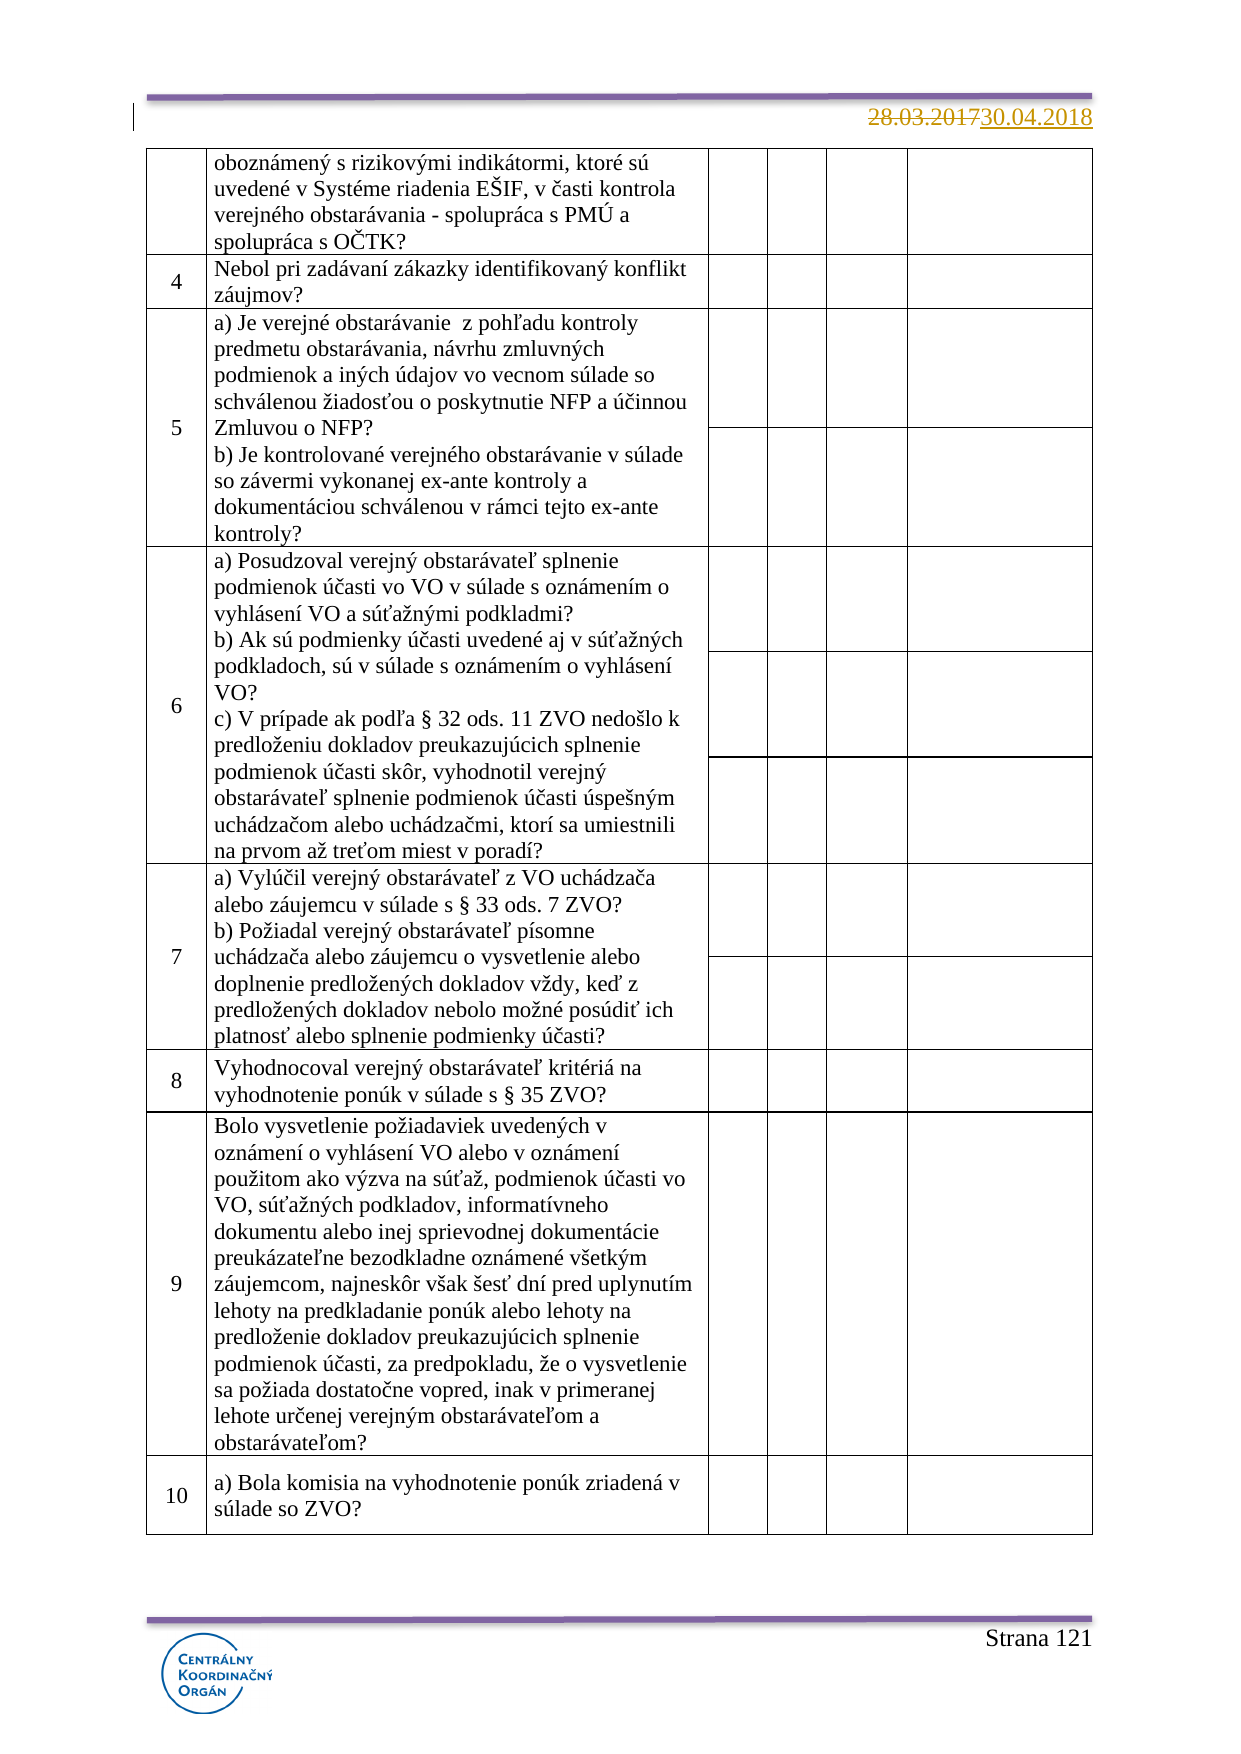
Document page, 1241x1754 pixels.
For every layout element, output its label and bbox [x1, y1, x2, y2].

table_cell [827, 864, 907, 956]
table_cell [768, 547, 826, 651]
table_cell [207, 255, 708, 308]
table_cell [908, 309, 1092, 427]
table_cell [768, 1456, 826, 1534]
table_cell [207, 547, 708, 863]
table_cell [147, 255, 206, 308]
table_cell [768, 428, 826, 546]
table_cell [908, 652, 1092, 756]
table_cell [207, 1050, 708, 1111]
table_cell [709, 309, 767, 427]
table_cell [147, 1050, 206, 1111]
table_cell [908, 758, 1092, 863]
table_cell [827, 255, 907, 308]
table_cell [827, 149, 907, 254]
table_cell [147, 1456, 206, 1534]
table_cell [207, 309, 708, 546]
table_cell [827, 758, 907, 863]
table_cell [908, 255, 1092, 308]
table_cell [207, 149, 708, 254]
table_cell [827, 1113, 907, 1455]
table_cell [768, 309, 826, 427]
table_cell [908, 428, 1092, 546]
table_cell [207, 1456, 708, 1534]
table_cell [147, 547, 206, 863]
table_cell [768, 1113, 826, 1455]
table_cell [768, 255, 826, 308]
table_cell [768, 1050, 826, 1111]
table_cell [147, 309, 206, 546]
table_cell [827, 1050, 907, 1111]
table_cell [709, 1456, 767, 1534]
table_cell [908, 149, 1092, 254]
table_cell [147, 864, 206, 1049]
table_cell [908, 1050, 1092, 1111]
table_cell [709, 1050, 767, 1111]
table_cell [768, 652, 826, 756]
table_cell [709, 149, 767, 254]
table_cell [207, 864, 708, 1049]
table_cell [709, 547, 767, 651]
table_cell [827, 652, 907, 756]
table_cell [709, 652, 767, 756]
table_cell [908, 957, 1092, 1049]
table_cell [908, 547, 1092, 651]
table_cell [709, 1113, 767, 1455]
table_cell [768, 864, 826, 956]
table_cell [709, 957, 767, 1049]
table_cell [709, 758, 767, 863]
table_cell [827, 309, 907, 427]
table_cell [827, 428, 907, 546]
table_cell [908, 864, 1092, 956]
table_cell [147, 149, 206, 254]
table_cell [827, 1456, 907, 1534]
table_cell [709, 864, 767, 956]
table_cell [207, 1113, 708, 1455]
picture [159, 1631, 272, 1713]
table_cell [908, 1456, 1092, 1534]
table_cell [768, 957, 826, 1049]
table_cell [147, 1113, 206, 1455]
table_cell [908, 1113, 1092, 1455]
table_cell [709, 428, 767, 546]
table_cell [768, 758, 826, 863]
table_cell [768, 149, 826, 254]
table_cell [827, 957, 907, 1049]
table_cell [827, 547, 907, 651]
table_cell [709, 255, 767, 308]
